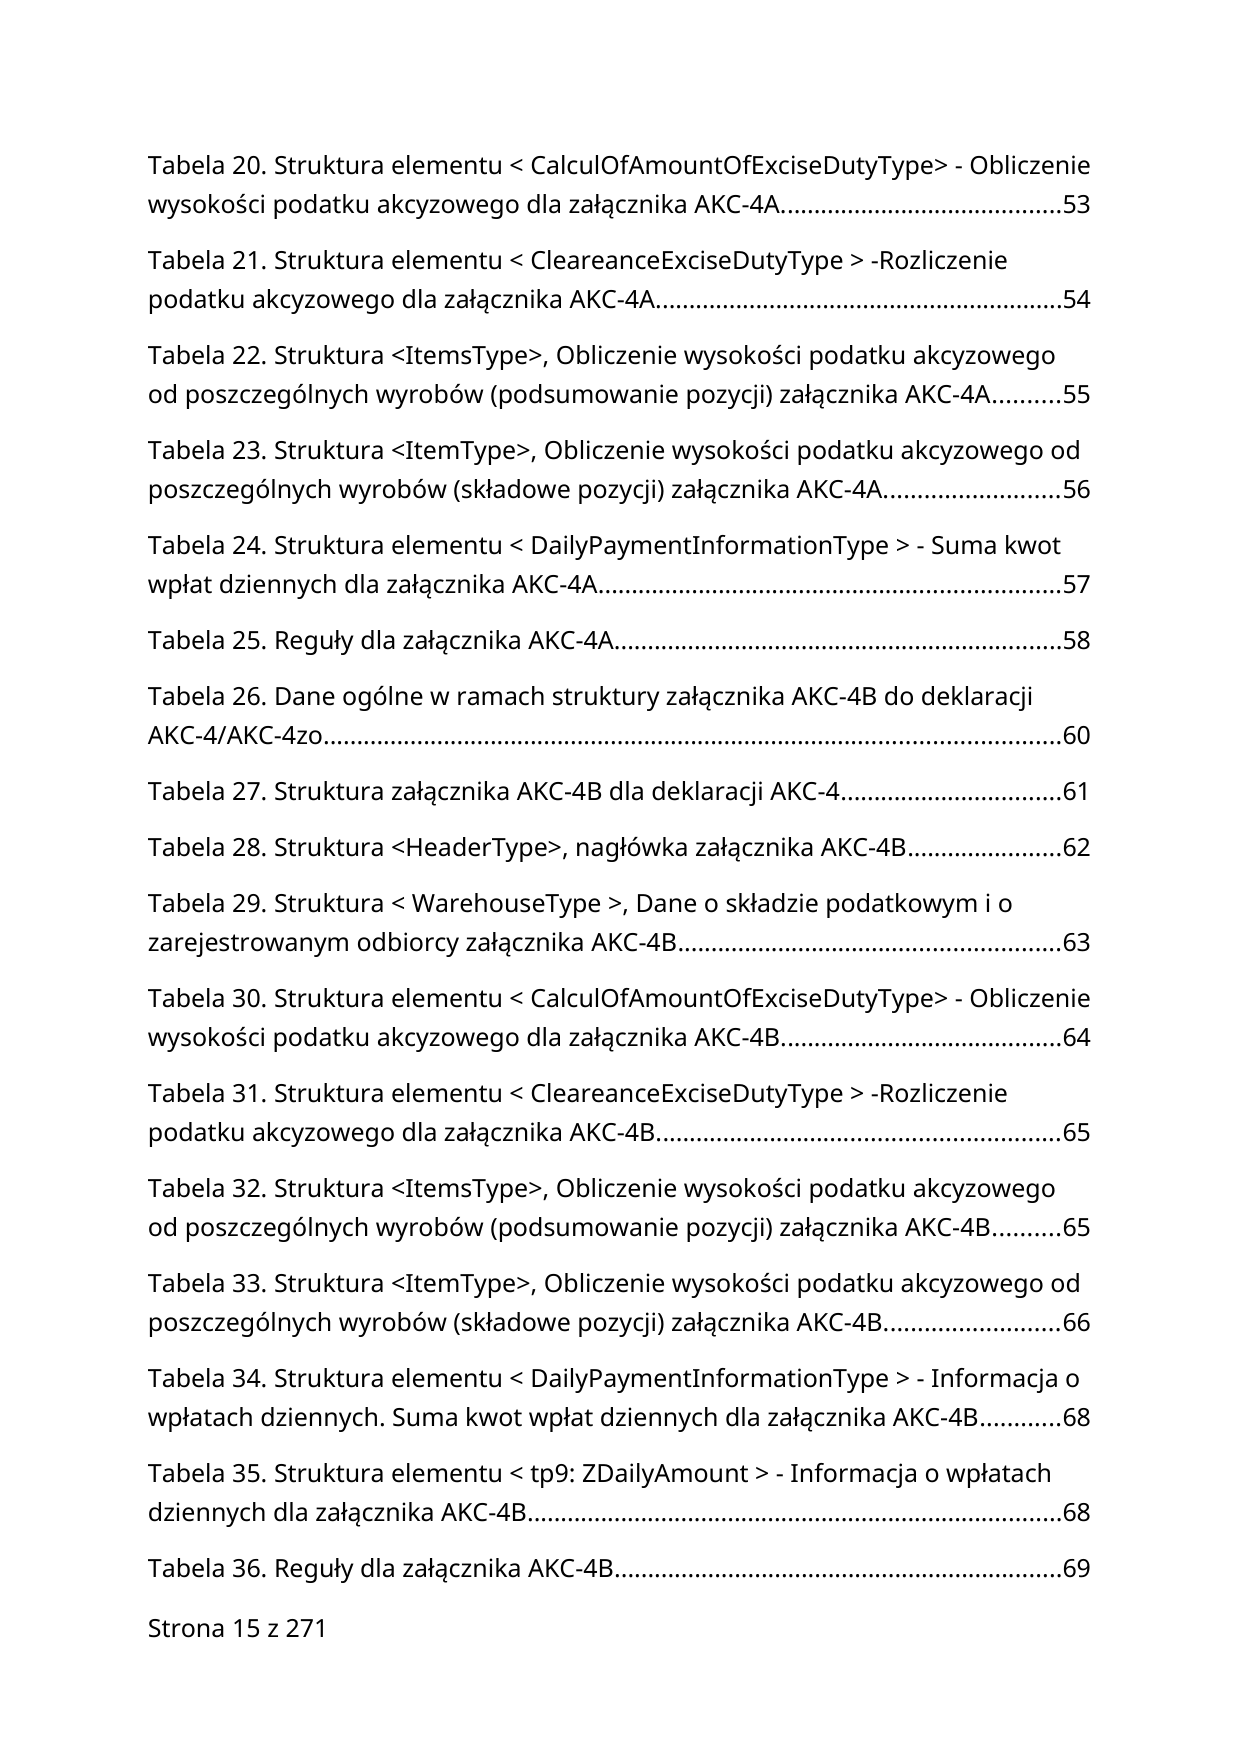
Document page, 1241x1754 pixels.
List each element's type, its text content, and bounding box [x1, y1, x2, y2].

text Tabela 27. Struktura załącznika AKC-4B dla deklaracji AKC-4 61 [148, 773, 1092, 808]
text Tabela 21. Struktura elementu < CleareanceExciseDutyType > -Rozliczenie podatku akcyzowego dla załącznika AKC-4A. 54 [148, 243, 1092, 316]
text Tabela 22. Struktura <ItemsType>, Obliczenie wysokości podatku akcyzowego od poszczególnych wyrobów (podsumowanie pozycji) załącznika AKC-4A 55 [148, 338, 1092, 411]
text Tabela 20. Struktura elementu < CalculOfAmountOfExciseDutyType> - Obliczenie wysokości podatku akcyzowego dla załącznika AKC-4A. 53 [148, 148, 1092, 221]
text Tabela 23. Struktura <ItemType>, Obliczenie wysokości podatku akcyzowego od poszczególnych wyrobów (składowe pozycji) załącznika AKC-4A. 56 [148, 433, 1092, 506]
text Tabela 31. Struktura elementu < CleareanceExciseDutyType > -Rozliczenie podatku akcyzowego dla załącznika AKC-4B. 65 [148, 1075, 1092, 1148]
text Tabela 35. Struktura elementu < tp9: ZDailyAmount > - Informacja o wpłatach dziennych dla załącznika AKC-4B 68 [148, 1455, 1092, 1528]
text Tabela 29. Struktura < WarehouseType >, Dane o składzie podatkowym i o zarejestrowanym odbiorcy załącznika AKC-4B 63 [148, 885, 1092, 958]
text Tabela 32. Struktura <ItemsType>, Obliczenie wysokości podatku akcyzowego od poszczególnych wyrobów (podsumowanie pozycji) załącznika AKC-4B 65 [148, 1170, 1092, 1243]
text Tabela 36. Reguły dla załącznika AKC-4B 69 [148, 1550, 1092, 1584]
text Tabela 33. Struktura <ItemType>, Obliczenie wysokości podatku akcyzowego od poszczególnych wyrobów (składowe pozycji) załącznika AKC-4B. 66 [148, 1265, 1092, 1338]
text Tabela 34. Struktura elementu < DailyPaymentInformationType > - Informacja o wpłatach dziennych. Suma kwot wpłat dziennych dla załącznika AKC-4B 68 [148, 1360, 1092, 1433]
text Tabela 26. Dane ogólne w ramach struktury załącznika AKC-4B do deklaracji AKC-4/AKC-4zo 60 [148, 678, 1092, 752]
text Tabela 25. Reguły dla załącznika AKC-4A 58 [148, 623, 1092, 657]
text Tabela 24. Struktura elementu < DailyPaymentInformationType > - Suma kwot wpłat dziennych dla załącznika AKC-4A 57 [148, 528, 1092, 601]
text Tabela 28. Struktura <HeaderType>, nagłówka załącznika AKC-4B 62 [148, 829, 1092, 863]
text Tabela 30. Struktura elementu < CalculOfAmountOfExciseDutyType> - Obliczenie wysokości podatku akcyzowego dla załącznika AKC-4B. 64 [148, 980, 1092, 1053]
